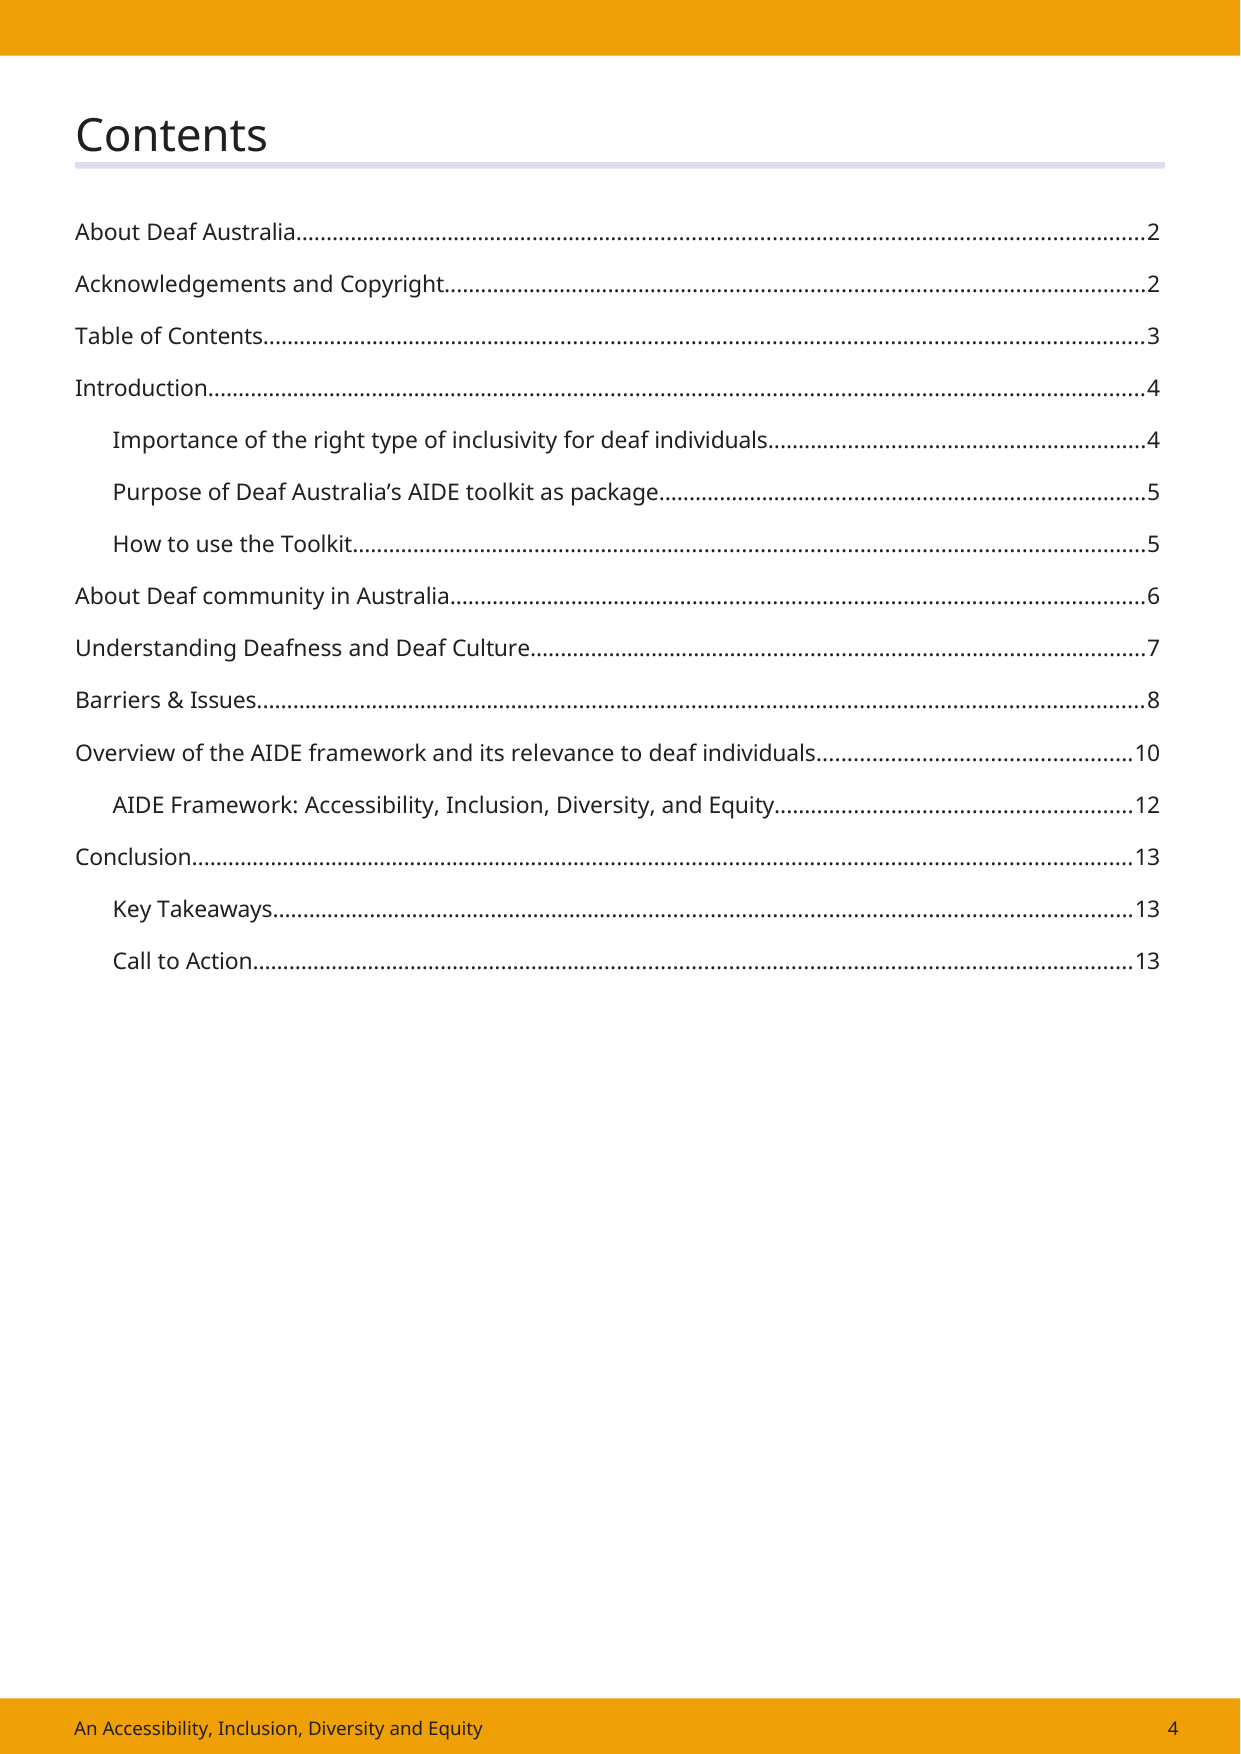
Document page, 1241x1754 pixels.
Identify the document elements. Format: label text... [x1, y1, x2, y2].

subtitle Contents [75, 102, 1190, 165]
